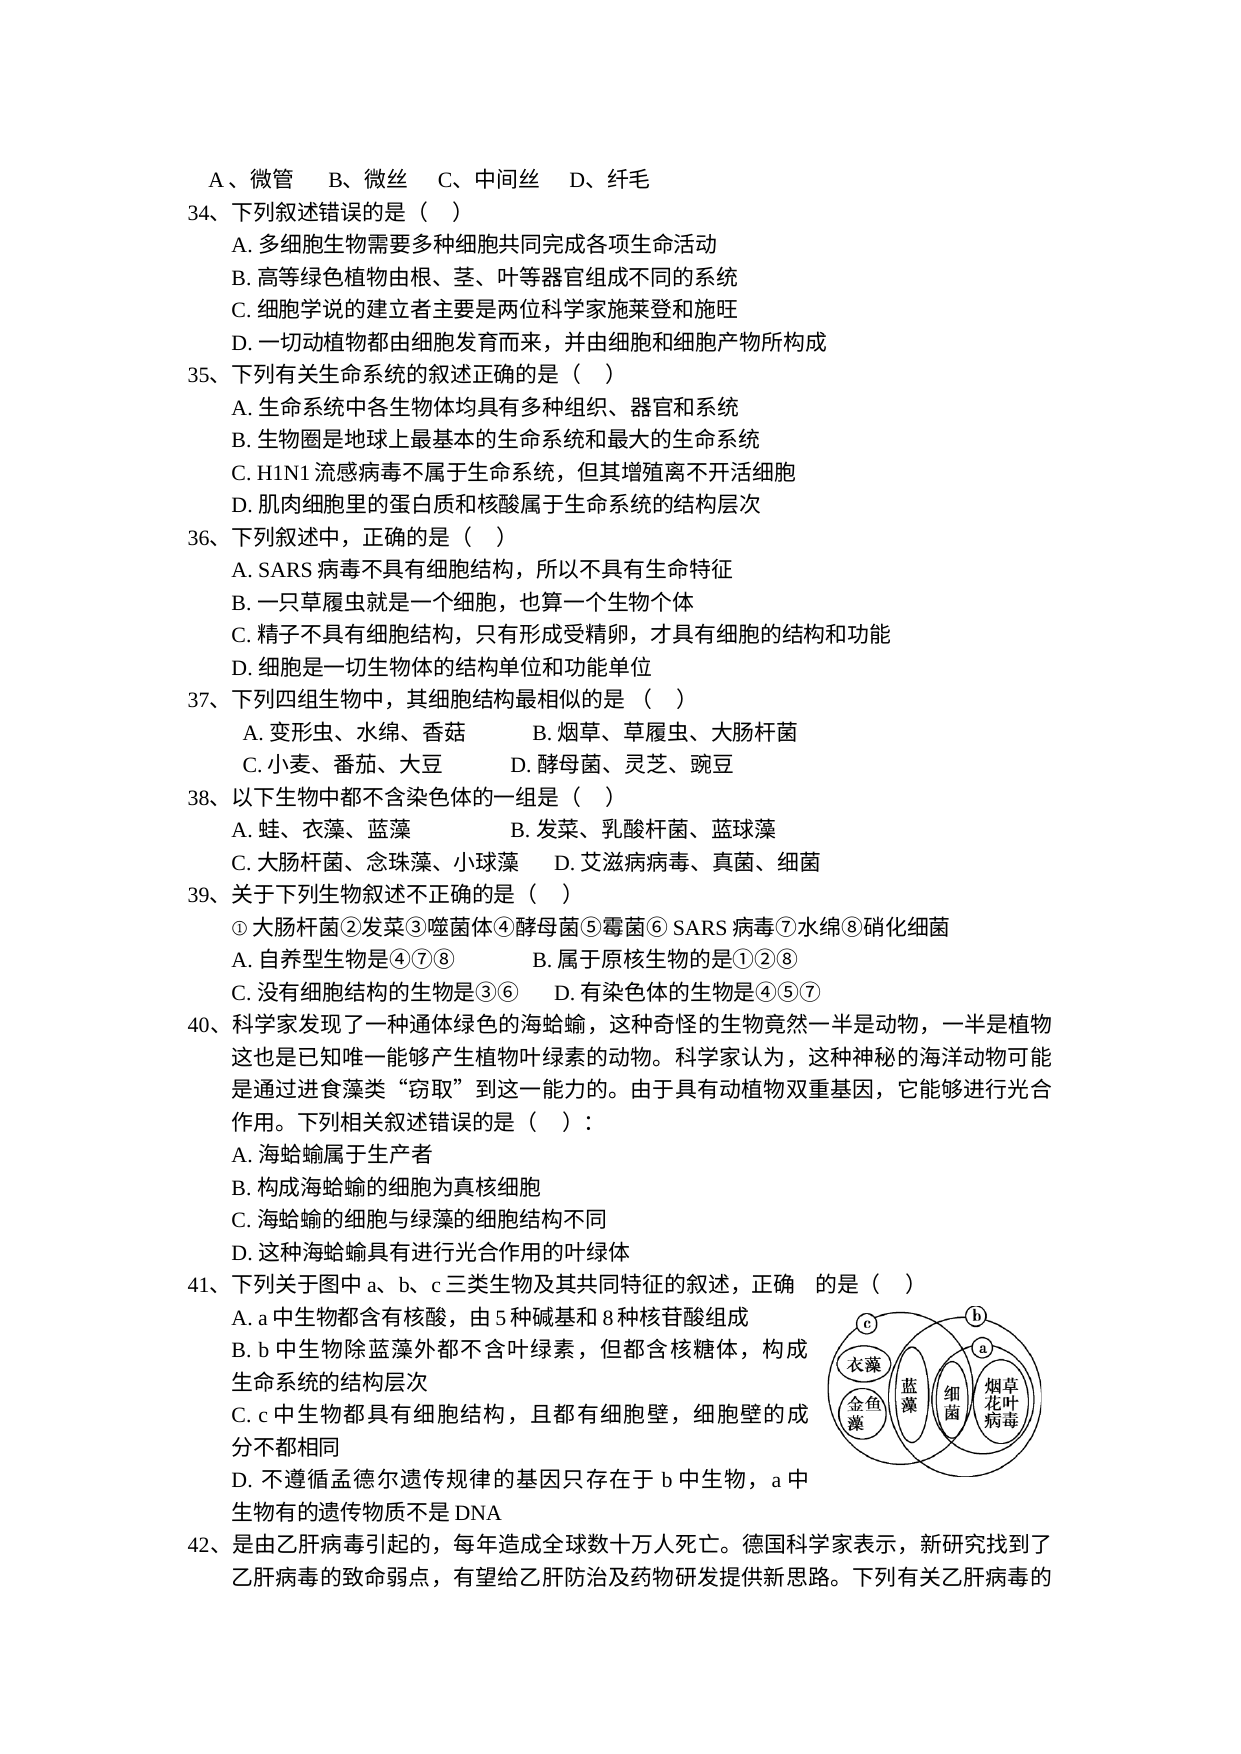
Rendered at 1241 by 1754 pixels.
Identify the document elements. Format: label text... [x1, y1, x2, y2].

text A. 多细胞生物需要多种细胞共同完成各项生命活动 [231, 227, 1053, 259]
text ①大肠杆菌②发菜③噬菌体④酵母菌⑤霉菌⑥ SARS病毒⑦水绵⑧硝化细菌 [187, 909, 1053, 942]
text 41、下列关于图中a、b、c三类生物及其共同特征的叙述，正确 的是（ ） [187, 1267, 1053, 1299]
picture [827, 1306, 1042, 1477]
text C. 细胞学说的建立者主要是两位科学家施莱登和施旺 [231, 292, 1053, 324]
text B. 一只草履虫就是一个细胞，也算一个生物个体 [231, 584, 1053, 617]
text 35、下列有关生命系统的叙述正确的是（ ） [187, 357, 1053, 389]
text A 、微管 B、微丝 C、中间丝 D、纤毛 [187, 162, 1053, 194]
text D. 一切动植物都由细胞发育而来，并由细胞和细胞产物所构成 [231, 324, 1053, 357]
text A. 自养型生物是④⑦⑧ B. 属于原核生物的是①②⑧ C. 没有细胞结构的生物是③⑥ D. 有染色体的生物是④⑤⑦ [231, 942, 1053, 1007]
text 36、下列叙述中，正确的是（ ） [187, 519, 1053, 552]
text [187, 1527, 1053, 1592]
text A. 变形虫、水绵、香菇 B. 烟草、草履虫、大肠杆菌 C. 小麦、番茄、大豆 D. 酵母菌、灵芝、豌豆 [242, 714, 1053, 779]
text 39、关于下列生物叙述不正确的是（ ） [187, 877, 1053, 909]
text 37、下列四组生物中，其细胞结构最相似的是 （ ） [187, 682, 1053, 714]
text D. 细胞是一切生物体的结构单位和功能单位 [231, 649, 1053, 682]
text A. SARS病毒不具有细胞结构，所以不具有生命特征 [231, 552, 1053, 584]
text 38、以下生物中都不含染色体的一组是（ ） [187, 779, 1053, 812]
text D. 这种海蛤蝓具有进行光合作用的叶绿体 [231, 1234, 1053, 1267]
text A. a中生物都含有核酸，由5种碱基和8种核苷酸组成 B. b中生物除蓝藻外都不含叶绿素，但都含核糖体，构成生命系统的结构层次 C. c中生物都具有细胞结构，且都有细胞壁，细胞壁的成分不都相同 D. 不遵循孟德尔遗传规律的基因只存在于b中生物，a中生物有的遗传物质不是DNA [231, 1299, 1053, 1527]
text A. 生命系统中各生物体均具有多种组织、器官和系统 B. 生物圈是地球上最基本的生命系统和最大的生命系统 C. H1N1流感病毒不属于生命系统，但其增殖离不开活细胞 D. 肌肉细胞里的蛋白质和核酸属于生命系统的结构层次 [231, 389, 1053, 519]
text C. 海蛤蝓的细胞与绿藻的细胞结构不同 [231, 1202, 1053, 1234]
text 34、下列叙述错误的是（ ） [187, 194, 1053, 227]
text A. 蛙、衣藻、蓝藻 B. 发菜、乳酸杆菌、蓝球藻 C. 大肠杆菌、念珠藻、小球藻 D. 艾滋病病毒、真菌、细菌 [231, 812, 1053, 877]
text C. 精子不具有细胞结构，只有形成受精卵，才具有细胞的结构和功能 [231, 617, 1053, 649]
text B. 高等绿色植物由根、茎、叶等器官组成不同的系统 [231, 259, 1053, 292]
text A. 海蛤蝓属于生产者 [231, 1137, 1053, 1169]
text B. 构成海蛤蝓的细胞为真核细胞 [231, 1169, 1053, 1202]
text 40、科学家发现了一种通体绿色的海蛤蝓，这种奇怪的生物竟然一半是动物，一半是植物，这也是已知唯一能够产生植物叶绿素的动物。科学家认为，这种神秘的海洋动物可能是通过进食藻类“窃取”到这一能力的。由于具有动植物双重基因，它能够进行光合作用。下列相关叙述错误的是（ ）： [187, 1007, 1053, 1137]
